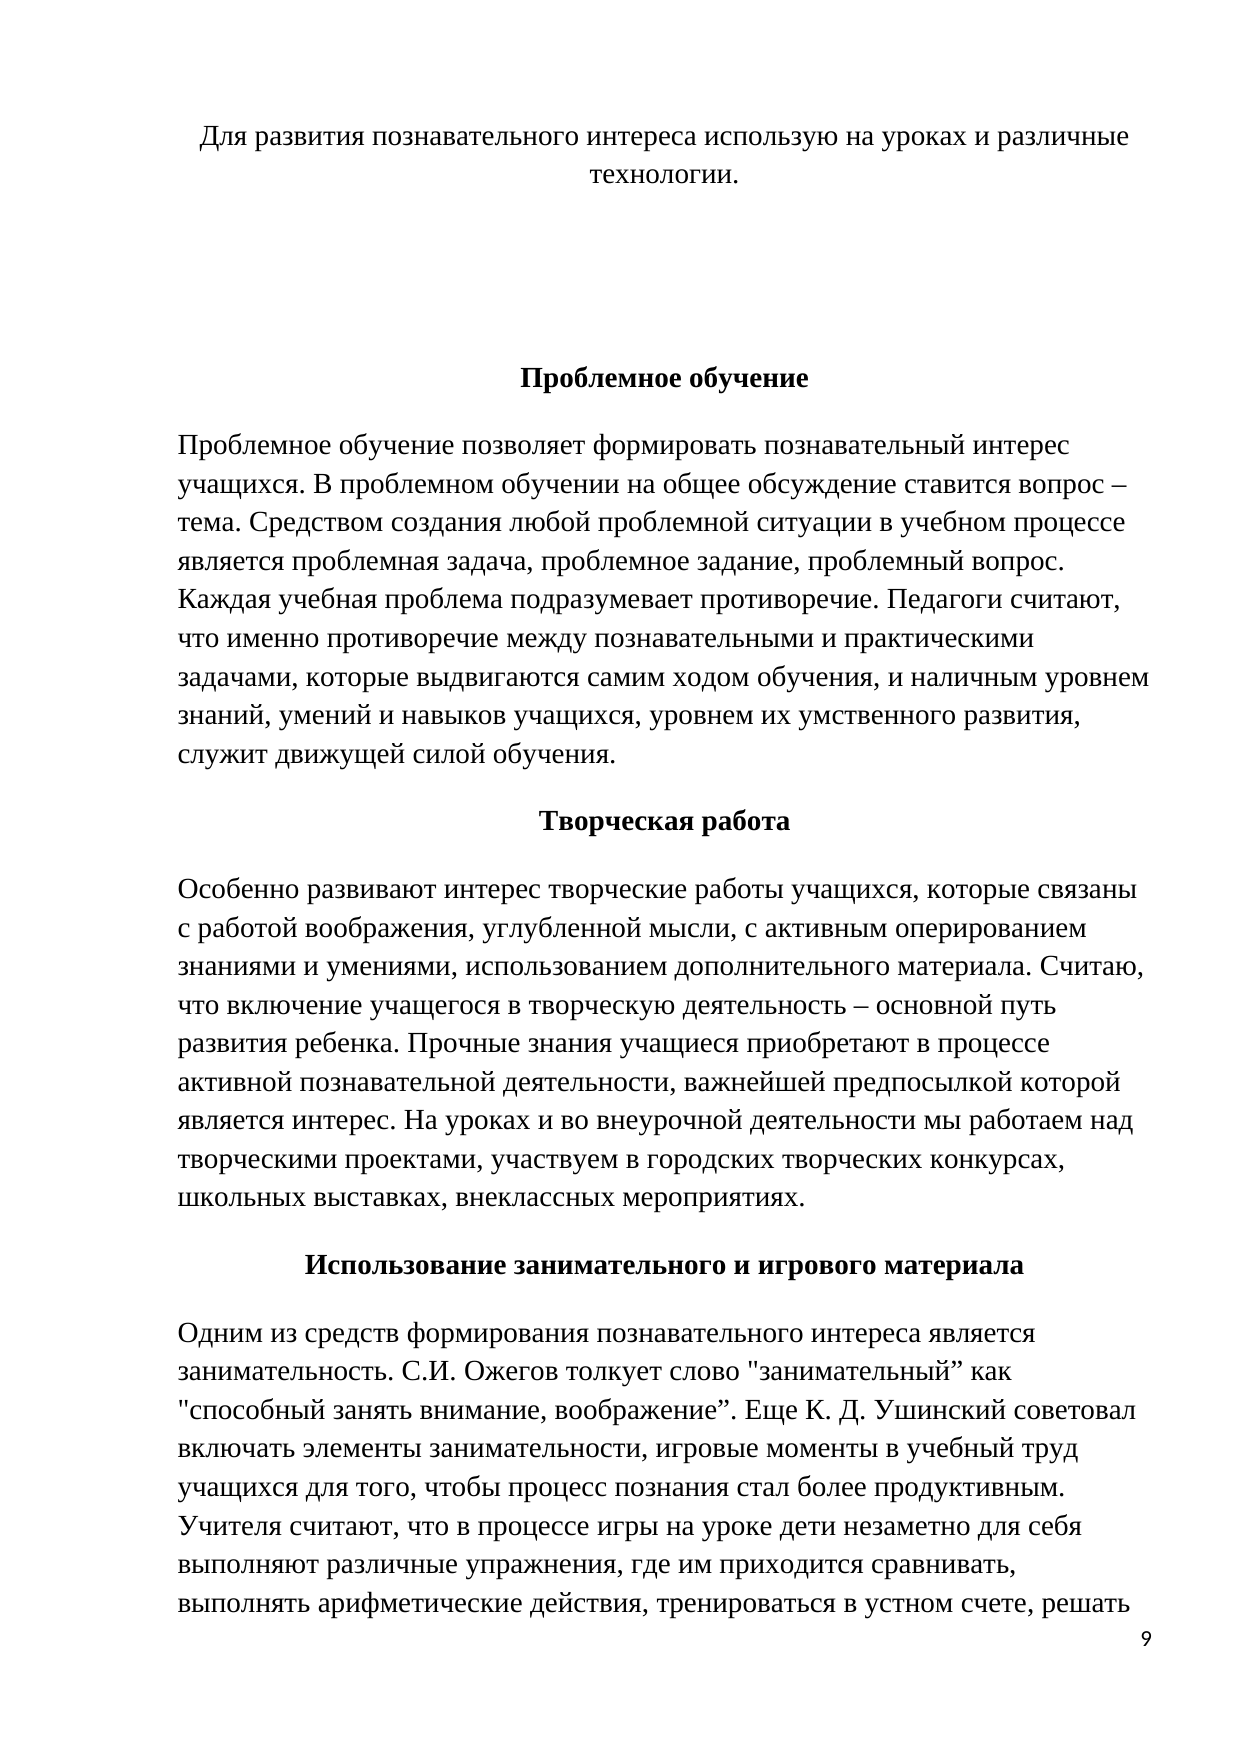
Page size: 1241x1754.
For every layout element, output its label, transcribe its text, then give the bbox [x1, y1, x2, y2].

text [177, 1315, 1152, 1618]
text Проблемное обучение позволяет формировать познавательный интерес учащихся. В проблемном обучении на общее обсуждение ставится вопрос – тема. Средством создания любой проблемной ситуации в учебном процессе является проблемная задача, проблемное задание, проблемный вопрос. Каждая учебная проблема подразумевает противоречие. Педагоги считают, что именно противоречие между познавательными и практическими задачами, которые выдвигаются самим ходом обучения, и наличным уровнем знаний, умений и навыков учащихся, уровнем их умственного развития, служит движущей силой обучения. [177, 427, 1152, 769]
text Творческая работа [177, 803, 1152, 837]
text Использование занимательного и игрового материала [177, 1247, 1152, 1281]
text Для развития познавательного интереса использую на уроках и различные технологии. [177, 118, 1152, 190]
text Особенно развивают интерес творческие работы учащихся, которые связаны с работой воображения, углубленной мысли, с активным оперированием знаниями и умениями, использованием дополнительного материала. Считаю, что включение учащегося в творческую деятельность – основной путь развития ребенка. Прочные знания учащиеся приобретают в процессе активной познавательной деятельности, важнейшей предпосылкой которой является интерес. На уроках и во внеурочной деятельности мы работаем над творческими проектами, участвуем в городских творческих конкурсах, школьных выставках, внеклассных мероприятиях. [177, 871, 1152, 1213]
text Проблемное обучение [177, 360, 1152, 393]
